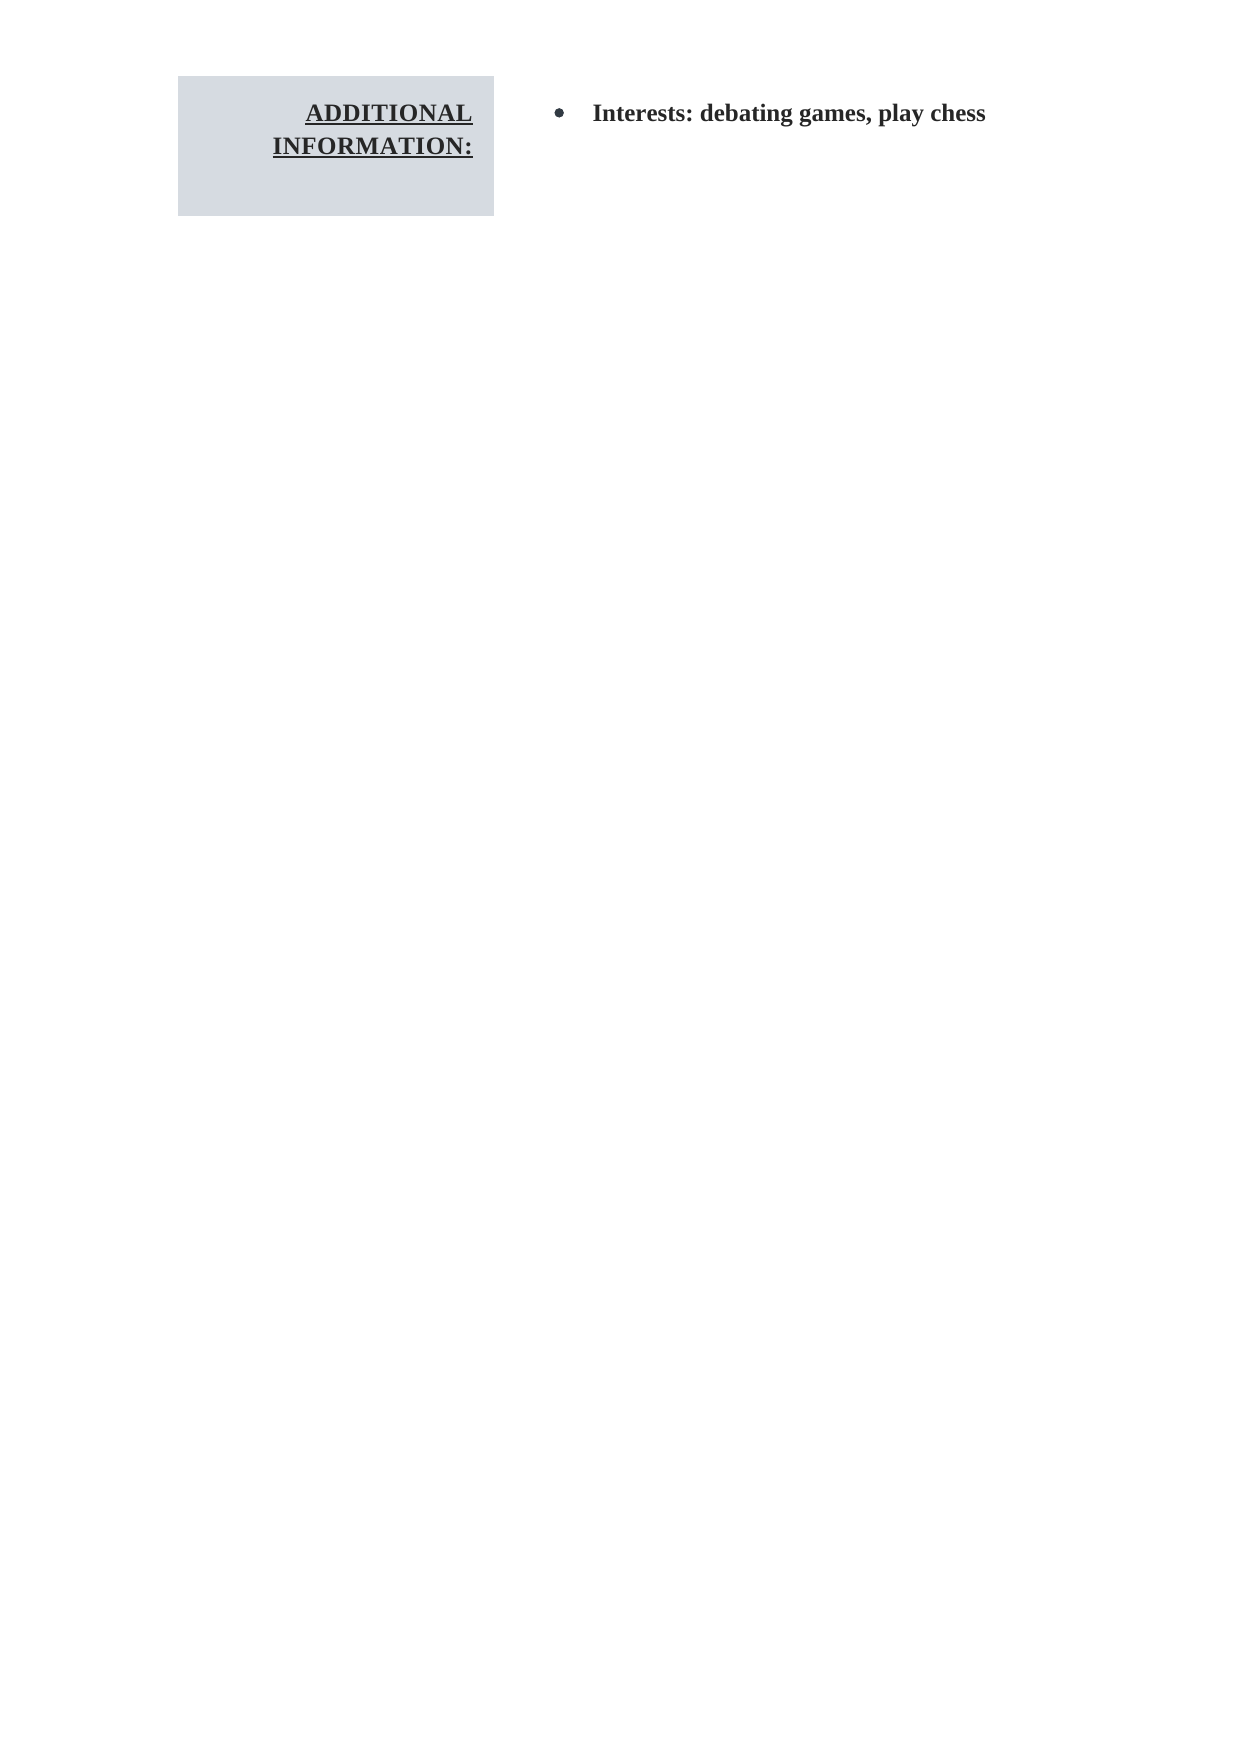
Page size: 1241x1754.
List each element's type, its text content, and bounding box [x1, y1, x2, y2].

table_cell Interests: debating games, play chess [496, 76, 1239, 216]
table_cell ADDITIONAL INFORMATION: [178, 76, 494, 216]
